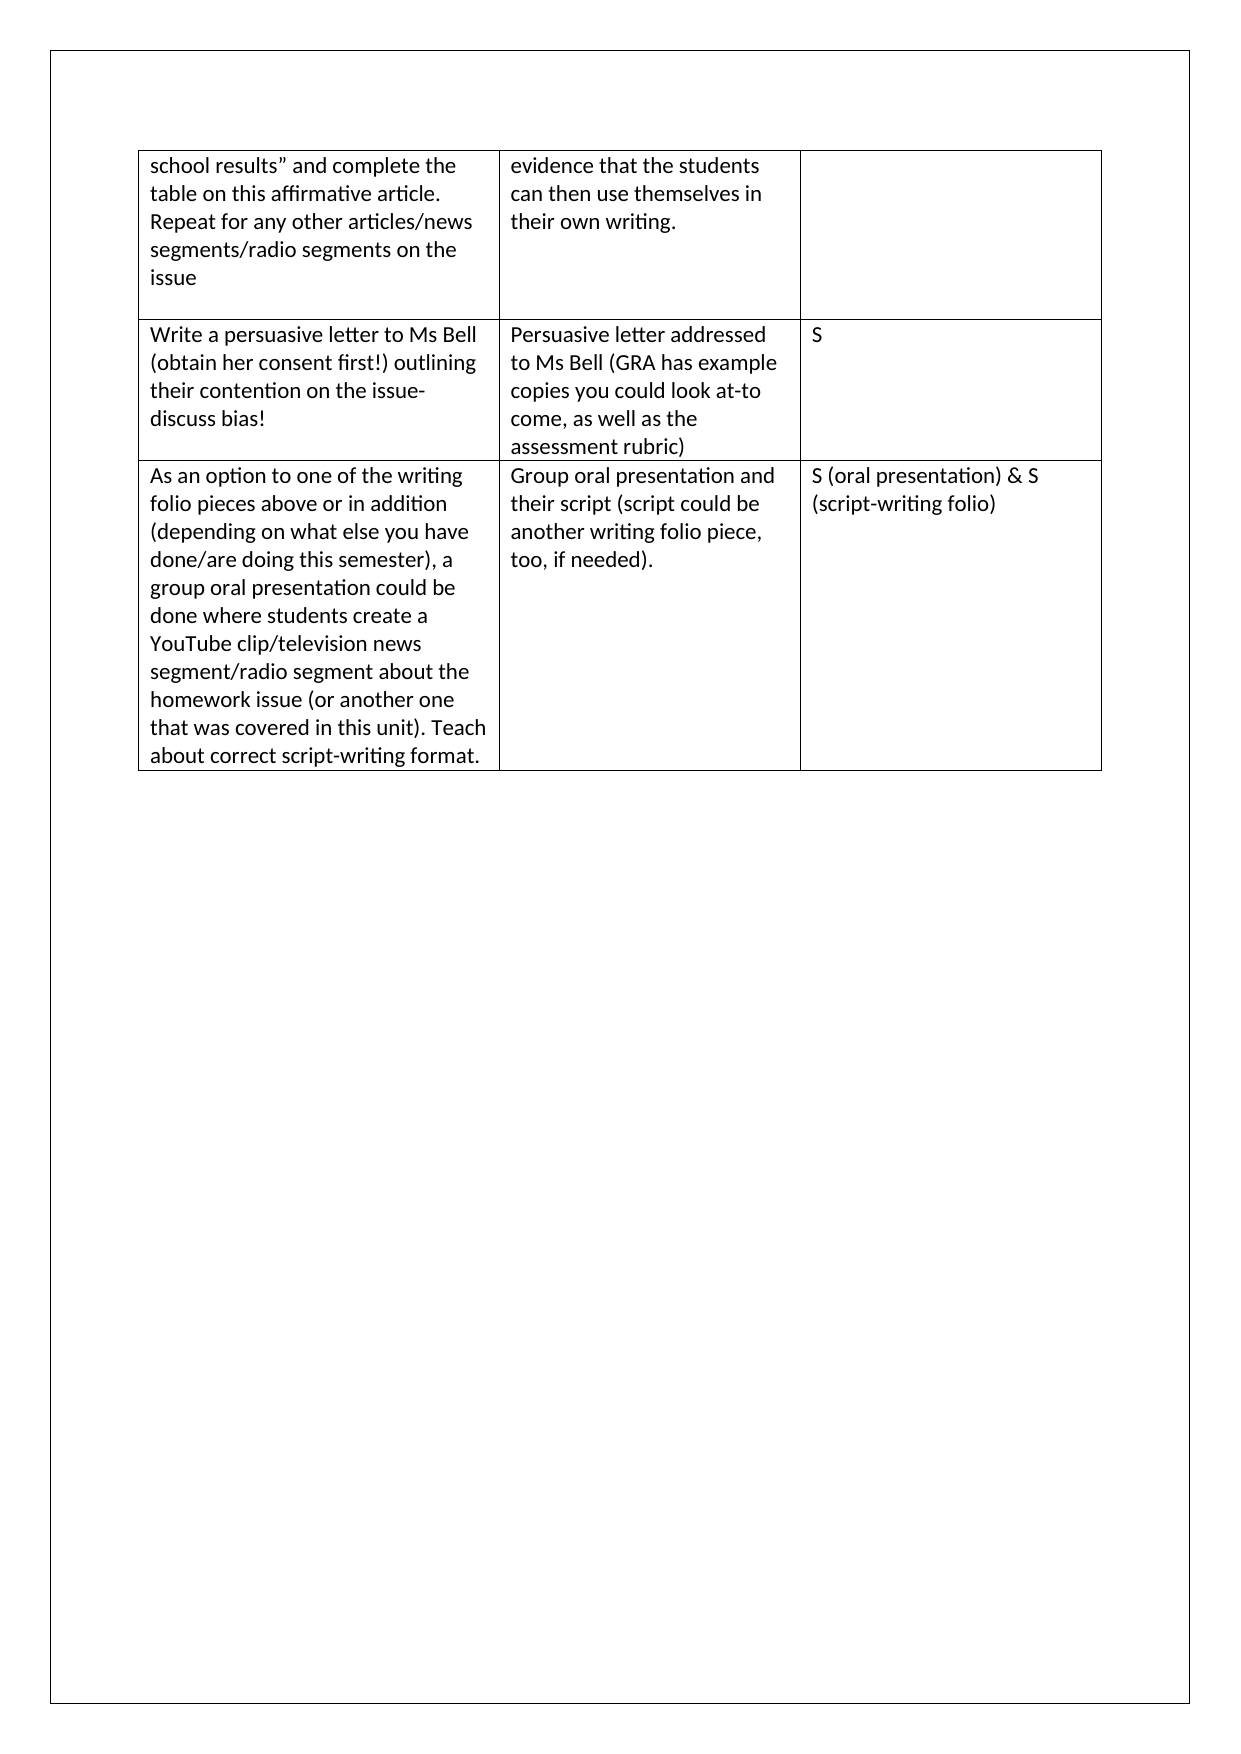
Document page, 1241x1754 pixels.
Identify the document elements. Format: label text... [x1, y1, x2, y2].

table_cell F [801, 151, 1101, 319]
table_cell Write a persuasive letter to Ms Bell (obtain her consent first!) outlining their contention on the issue-discuss bias! [139, 320, 499, 460]
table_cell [500, 151, 800, 319]
table_cell Persuasive letter addressed to Ms Bell (GRA has example copies you could look at-to come, as well as the assessment rubric) [500, 320, 800, 460]
table_cell As an option to one of the writing folio pieces above or in addition (depending on what else you have done/are doing this semester), a group oral presentation could be done where students create a YouTube clip/television news segment/radio segment about the homework issue (or another one that was covered in this unit). Teach about correct script-writing format. [139, 461, 499, 769]
table_cell S (oral presentation) & S (script-writing folio) [801, 461, 1101, 769]
table_cell S [801, 320, 1101, 460]
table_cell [139, 151, 499, 319]
table_cell Group oral presentation and their script (script could be another writing folio piece, too, if needed). [500, 461, 800, 769]
